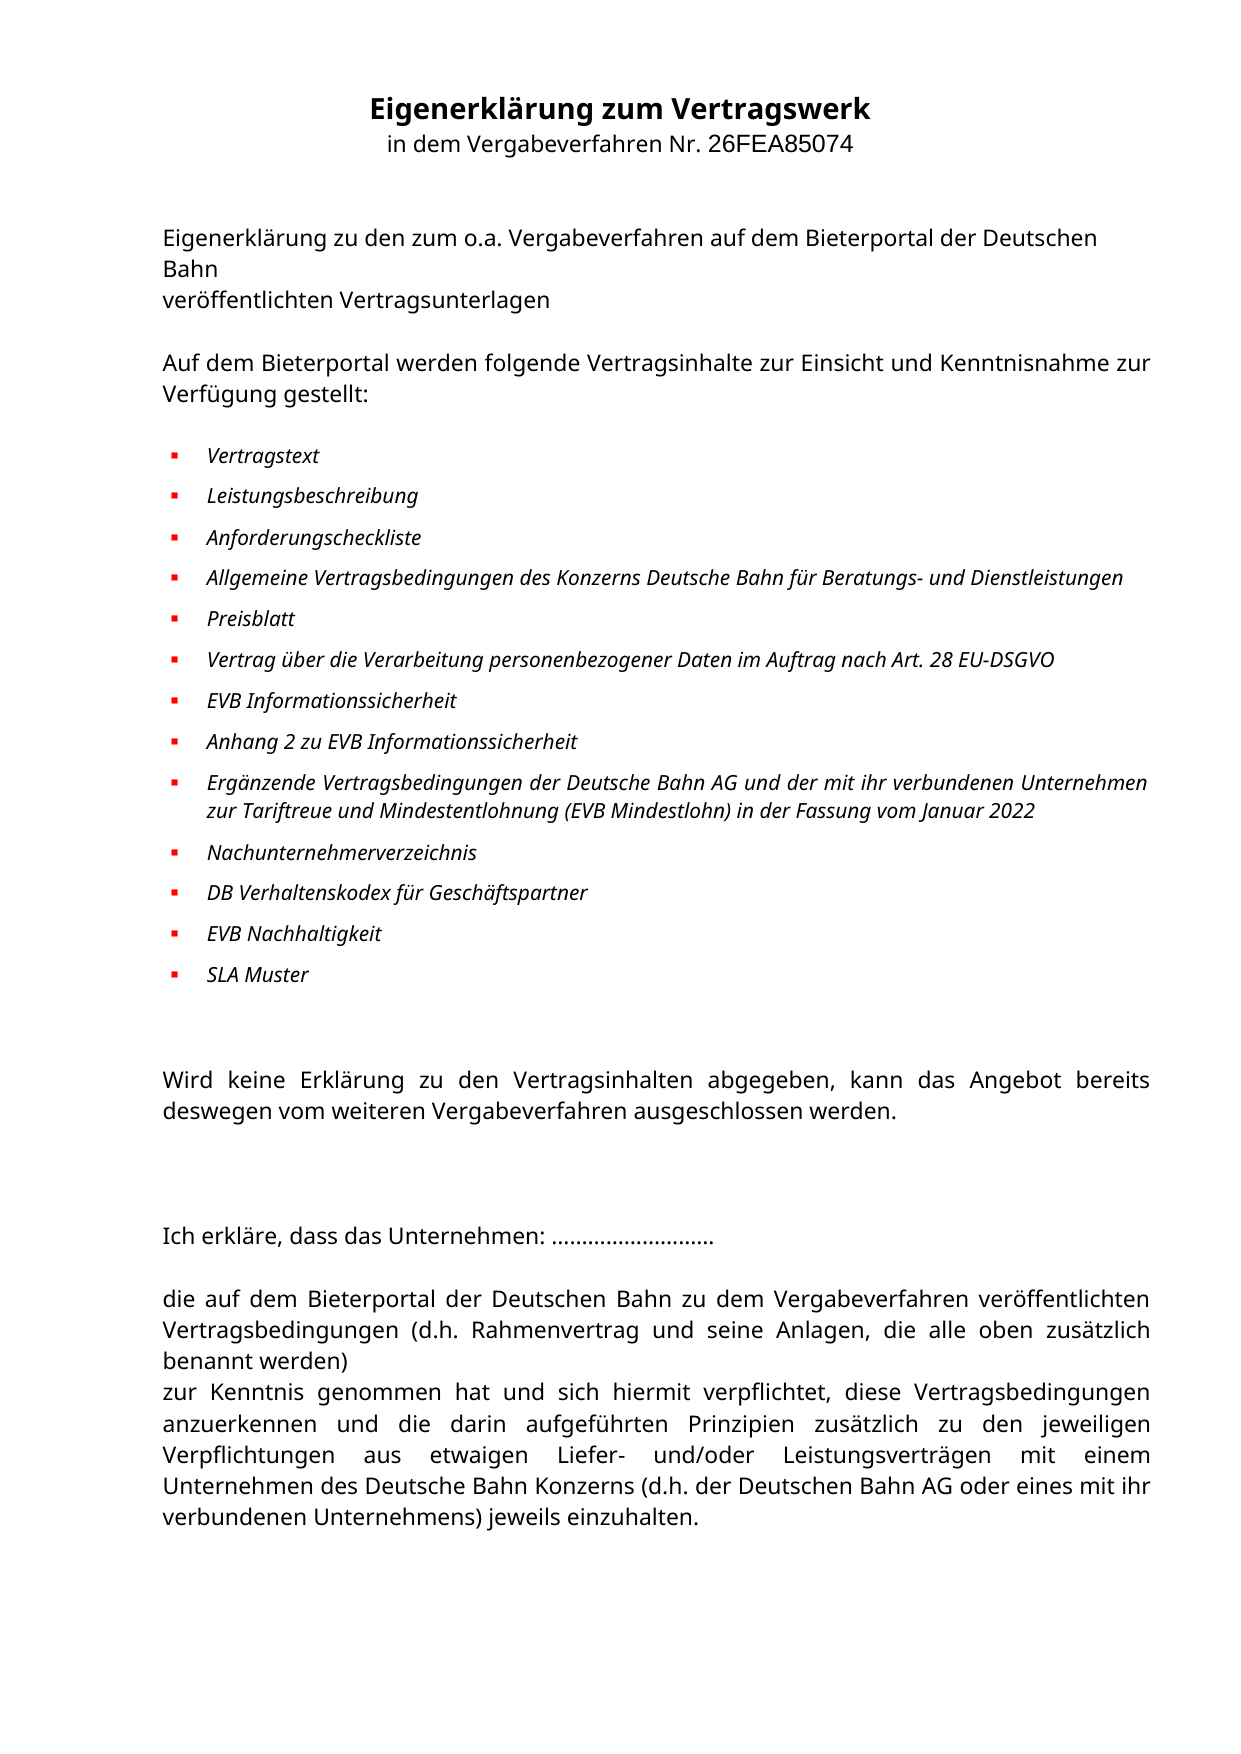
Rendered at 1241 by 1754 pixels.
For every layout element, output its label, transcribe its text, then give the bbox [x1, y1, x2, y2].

text DB Verhaltenskodex für Geschäftspartner [169, 878, 1152, 907]
text Eigenerklärung zum Vertragswerk [88, 88, 1152, 128]
text Wird keine Erklärung zu den Vertragsinhalten abgegeben, kann das Angebot bereits deswegen vom weiteren Vergabeverfahren ausgeschlossen werden. [162, 1064, 1152, 1126]
text Anhang 2 zu EVB Informationssicherheit [169, 727, 1152, 756]
text EVB Informationssicherheit [169, 686, 1152, 715]
text Eigenerklärung zu den zum o.a. Vergabeverfahren auf dem Bieterportal der Deutschen Bahn veröffentlichten Vertragsunterlagen [162, 222, 1152, 316]
text zur Kenntnis genommen hat und sich hiermit verpflichtet, diese Vertragsbedingungen anzuerkennen und die darin aufgeführten Prinzipien zusätzlich zu den jeweiligen Verpflichtungen aus etwaigen Liefer- und/oder Leistungsverträgen mit einem Unternehmen des Deutsche Bahn Konzerns (d.h. der Deutschen Bahn AG oder eines mit ihr verbundenen Unternehmens) jeweils einzuhalten. [162, 1376, 1152, 1533]
text Vertrag über die Verarbeitung personenbezogener Daten im Auftrag nach Art. 28 EU-DSGVO [169, 645, 1152, 674]
text Vertragstext [169, 441, 1152, 469]
text in dem Vergabeverfahren Nr. 26FEA85074 [88, 128, 1152, 159]
text EVB Nachhaltigkeit [169, 919, 1152, 948]
text Leistungsbeschreibung [169, 482, 1152, 510]
text Anforderungscheckliste [169, 523, 1152, 551]
text Nachunternehmerverzeichnis [169, 838, 1152, 866]
text Ergänzende Vertragsbedingungen der Deutsche Bahn AG und der mit ihr verbundenen Unternehmen zur Tariftreue und Mindestentlohnung (EVB Mindestlohn) in der Fassung vom Januar 2022 [169, 768, 1152, 825]
text Ich erkläre, dass das Unternehmen: ……………………… [162, 1220, 1152, 1251]
text Allgemeine Vertragsbedingungen des Konzerns Deutsche Bahn für Beratungs- und Dienstleistungen [169, 563, 1152, 592]
text Auf dem Bieterportal werden folgende Vertragsinhalte zur Einsicht und Kenntnisnahme zur Verfügung gestellt: [162, 347, 1152, 409]
text die auf dem Bieterportal der Deutschen Bahn zu dem Vergabeverfahren veröffentlichten Vertragsbedingungen (d.h. Rahmenvertrag und seine Anlagen, die alle oben zusätzlich benannt werden) [162, 1283, 1152, 1376]
text Preisblatt [169, 604, 1152, 633]
text SLA Muster [169, 960, 1152, 989]
